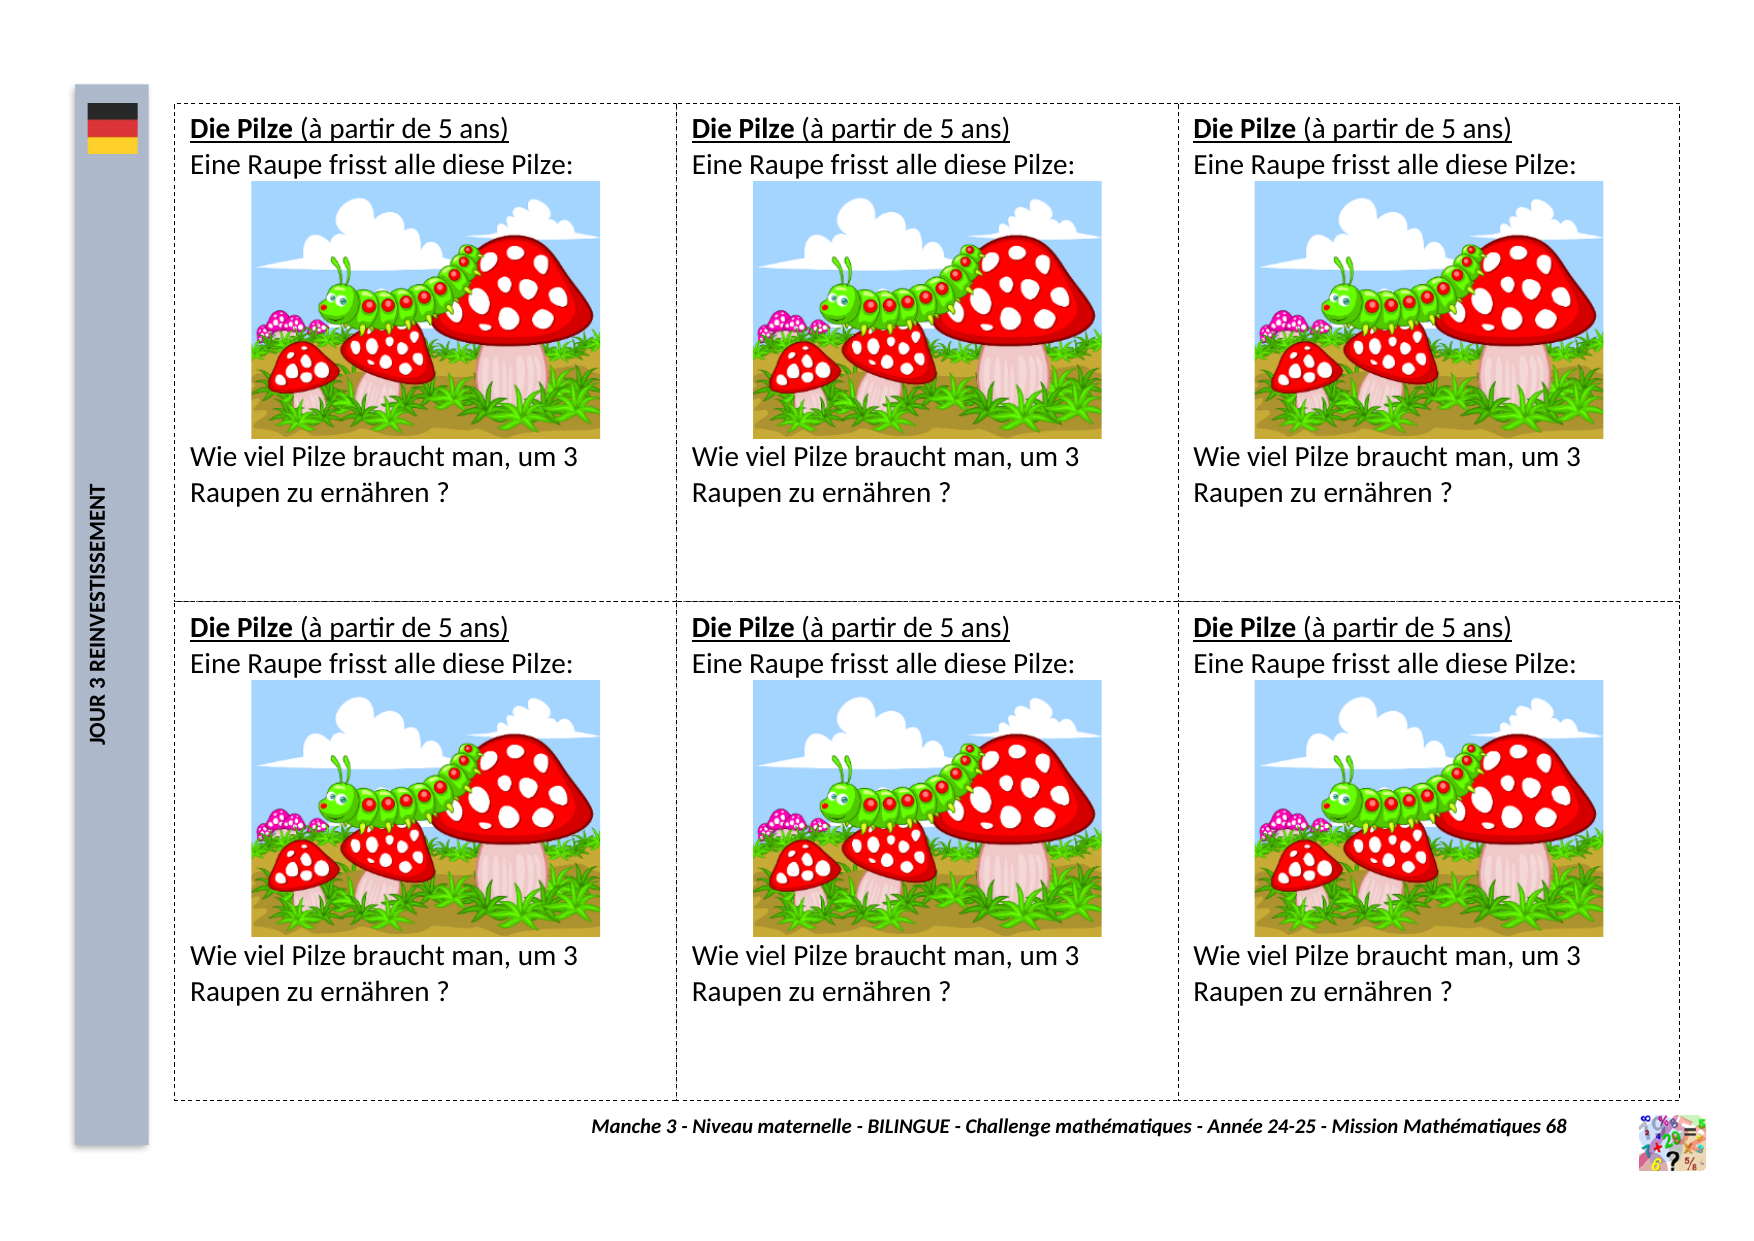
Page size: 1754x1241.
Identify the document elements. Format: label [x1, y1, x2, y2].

picture [251, 680, 601, 937]
picture [87, 103, 138, 154]
picture [753, 680, 1102, 937]
picture [1639, 1115, 1707, 1171]
picture [251, 181, 601, 439]
picture [753, 181, 1102, 439]
picture [1254, 181, 1604, 439]
picture [1254, 680, 1604, 937]
